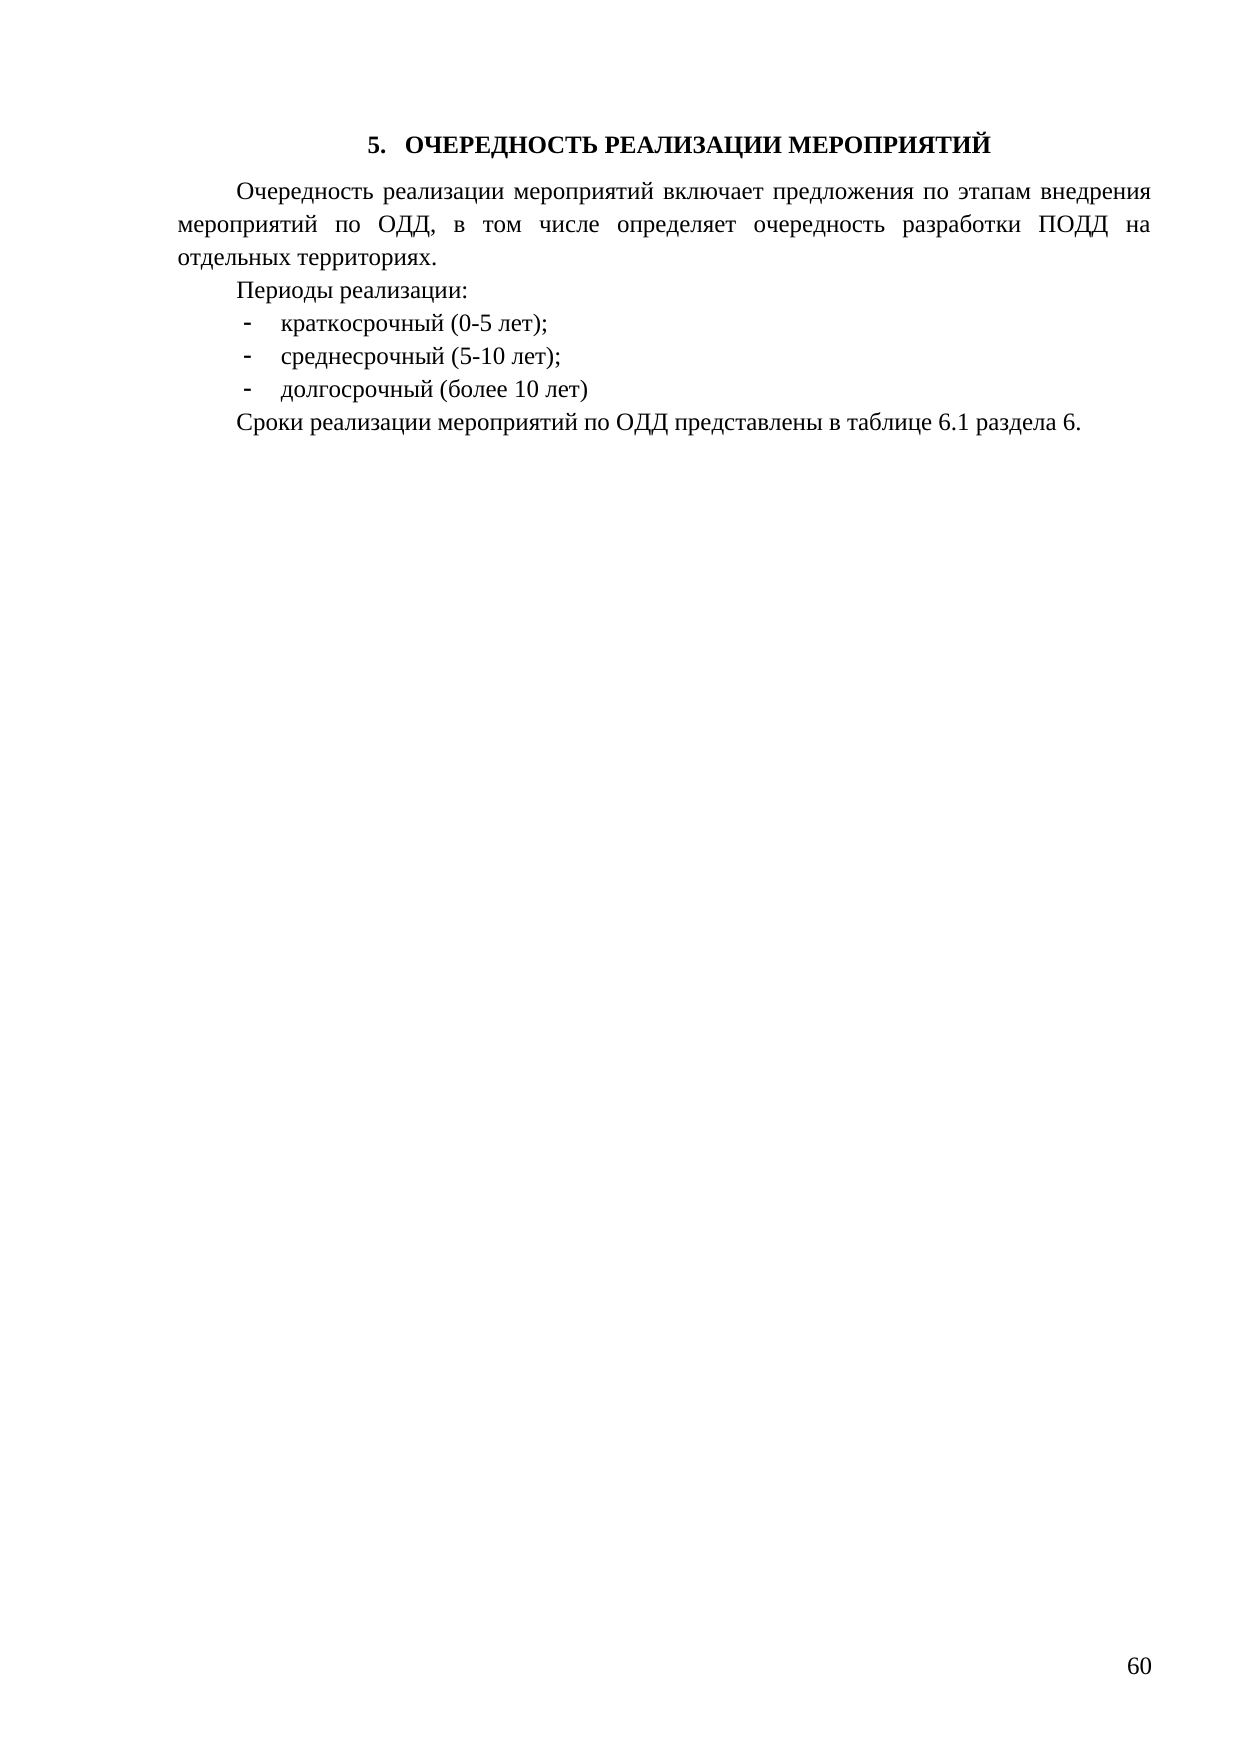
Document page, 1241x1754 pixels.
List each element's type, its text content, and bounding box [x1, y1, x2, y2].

list среднесрочный (5-10 лет); [243, 341, 1152, 370]
text Периоды реализации: [177, 275, 1152, 304]
list краткосрочный (0-5 лет); [243, 308, 1152, 337]
text Очередность реализации мероприятий включает предложения по этапам внедрения мероприятий по ОДД, в том числе определяет очередность разработки ПОДД на отдельных территориях. [177, 176, 1152, 271]
list долгосрочный (более 10 лет) [243, 374, 1152, 403]
text Сроки реализации мероприятий по ОДД представлены в таблице 6.1 раздела 6. [177, 407, 1152, 436]
subtitle ОЧЕРЕДНОСТЬ РЕАЛИЗАЦИИ МЕРОПРИЯТИЙ [207, 131, 1152, 159]
